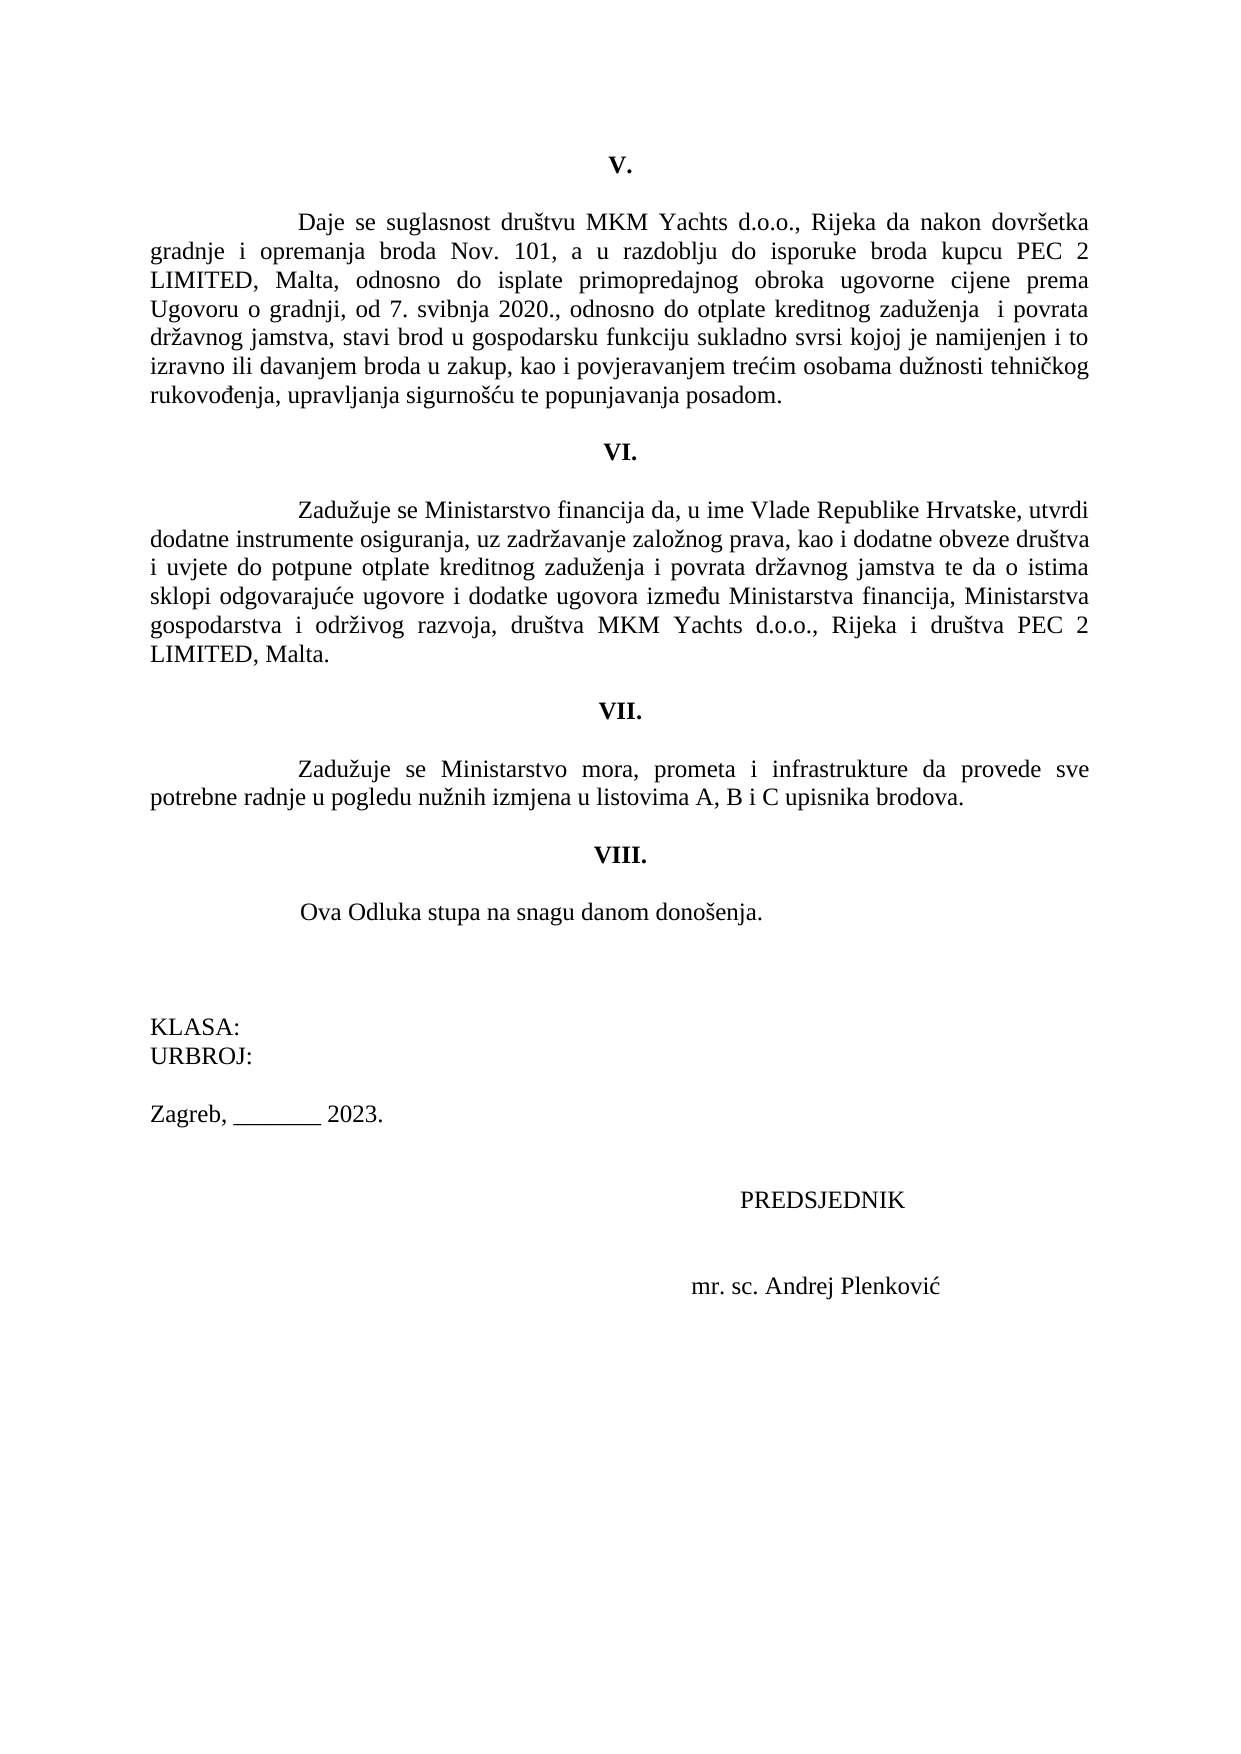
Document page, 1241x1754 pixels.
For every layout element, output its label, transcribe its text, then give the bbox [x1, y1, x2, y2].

text V. [150, 150, 1090, 179]
text Zadužuje se Ministarstvo mora, prometa i infrastrukture da provede sve potrebne radnje u pogledu nužnih izmjena u listovima A, B i C upisnika brodova. [150, 754, 1090, 811]
text VII. [150, 696, 1090, 725]
text Daje se suglasnost društvu MKM Yachts d.o.o., Rijeka da nakon dovršetka gradnje i opremanja broda Nov. 101, a u razdoblju do isporuke broda kupcu PEC 2 LIMITED, Malta, odnosno do isplate primopredajnog obroka ugovorne cijene prema Ugovoru o gradnji, od 7. svibnja 2020., odnosno do otplate kreditnog zaduženja i povrata državnog jamstva, stavi brod u gospodarsku funkciju sukladno svrsi kojoj je namijenjen i to izravno ili davanjem broda u zakup, kao i povjeravanjem trećim osobama dužnosti tehničkog rukovođenja, upravljanja sigurnošću te popunjavanja posadom. [150, 207, 1090, 409]
text URBROJ: [150, 1041, 1090, 1070]
text Zagreb, _______ 2023. [150, 1099, 1090, 1127]
text KLASA: [150, 1012, 1090, 1041]
text Zadužuje se Ministarstvo financija da, u ime Vlade Republike Hrvatske, utvrdi dodatne instrumente osiguranja, uz zadržavanje založnog prava, kao i dodatne obveze društva i uvjete do potpune otplate kreditnog zaduženja i povrata državnog jamstva te da o istima sklopi odgovarajuće ugovore i dodatke ugovora između Ministarstva financija, Ministarstva gospodarstva i održivog razvoja, društva MKM Yachts d.o.o., Rijeka i društva PEC 2 LIMITED, Malta. [150, 495, 1090, 667]
text mr. sc. Andrej Plenković [666, 1271, 1090, 1300]
text Ova Odluka stupa na snagu danom donošenja. [225, 897, 1090, 926]
text VIII. [150, 840, 1090, 869]
text PREDSJEDNIK [666, 1185, 1090, 1214]
text VI. [150, 437, 1090, 466]
